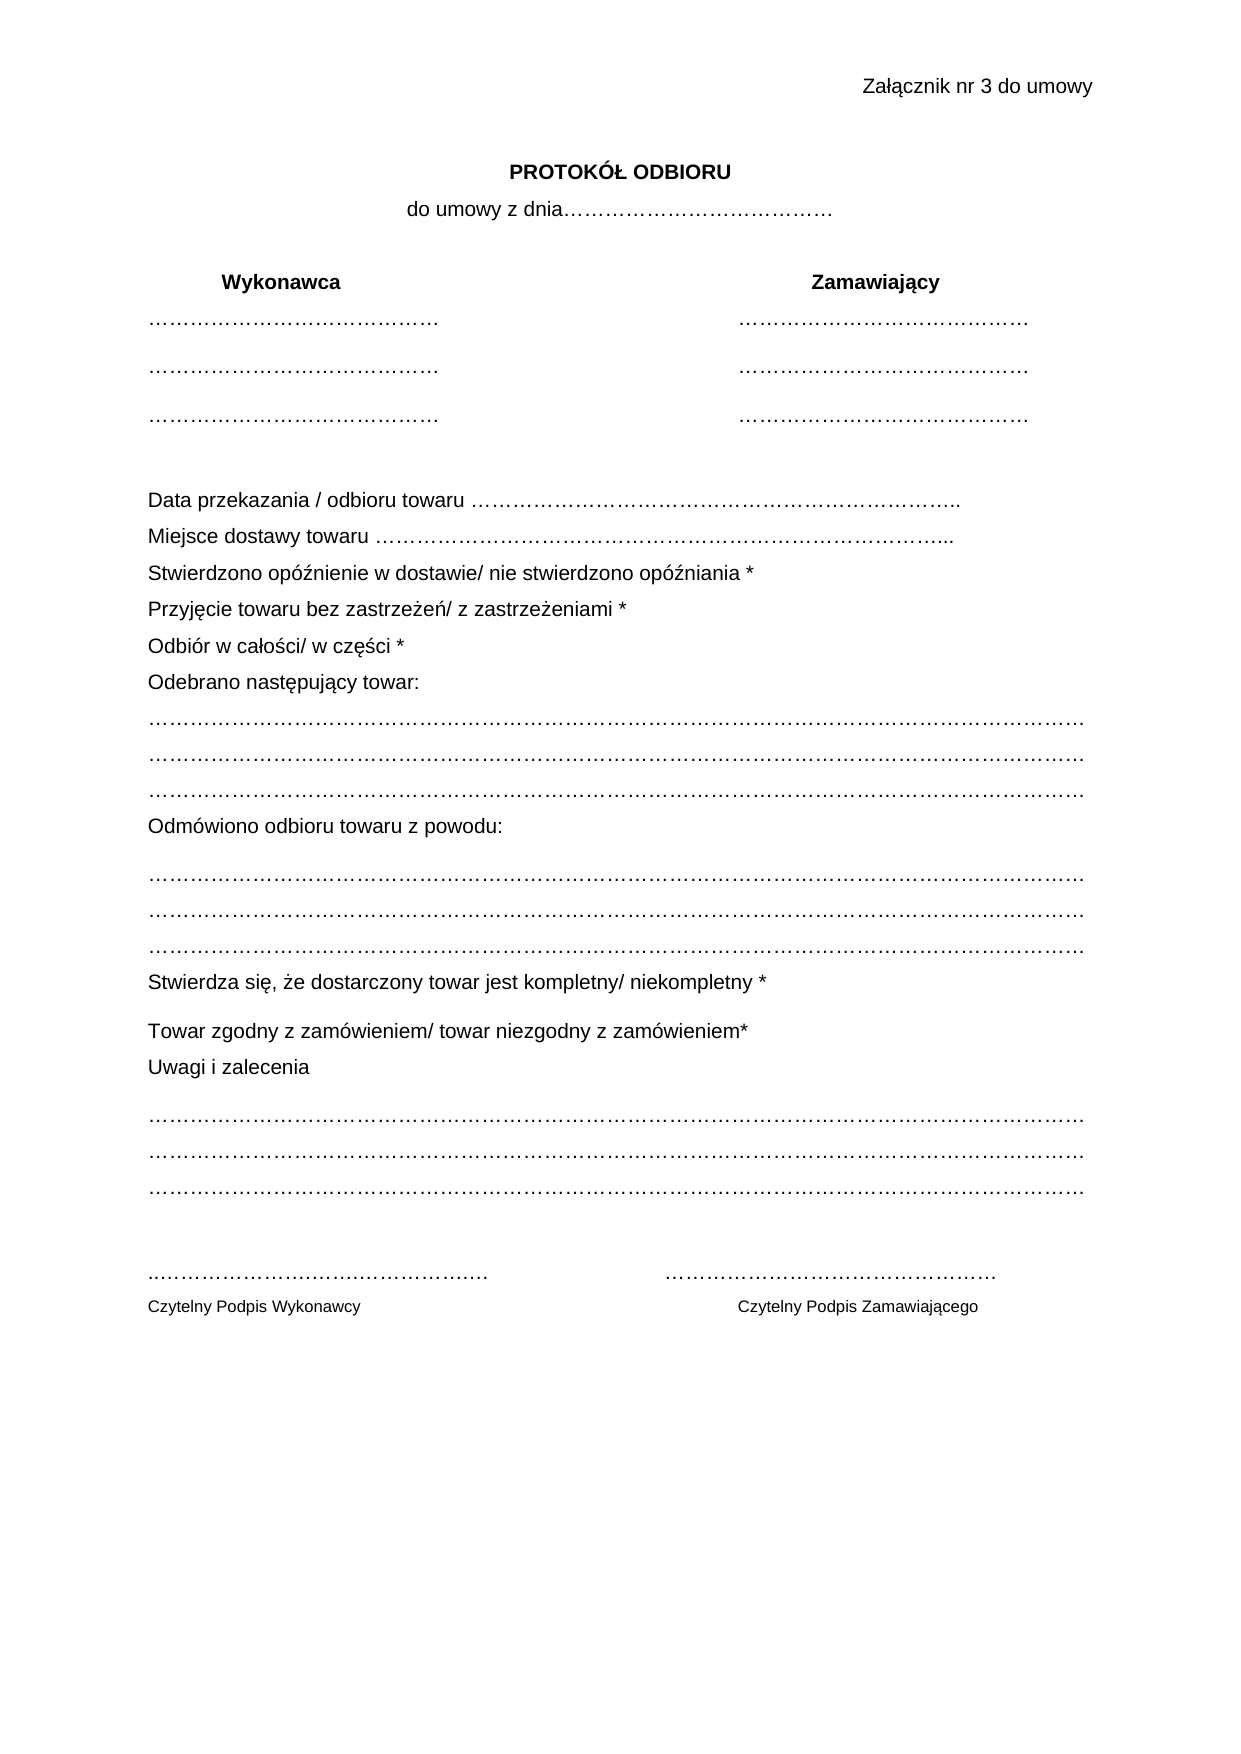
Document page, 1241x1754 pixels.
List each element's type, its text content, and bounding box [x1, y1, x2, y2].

text Stwierdzono opóźnienie w dostawie/ nie stwierdzono opóźniania * [148, 561, 1093, 584]
text ………………………………………………………………………………………………………………………………………………………………………………………………………………………………………………………………………………………………………………………………………………………………………Stwierdza się, że dostarczony towar jest kompletny/ niekompletny * [148, 862, 1093, 994]
text …………………………………… …………………………………… [148, 403, 1093, 427]
text Przyjęcie towaru bez zastrzeżeń/ z zastrzeżeniami * [148, 597, 1093, 621]
text Odbiór w całości/ w części * [148, 633, 1093, 657]
text do umowy z dnia………………………………… [148, 197, 1093, 221]
text …………………………………… …………………………………… [148, 354, 1093, 378]
text PROTOKÓŁ ODBIORU [148, 160, 1093, 184]
text ……………………………………………………………………………………………………………………………………………………………………………………………………………………………………………………………………………………………………………………………………………………………………… [148, 1103, 1093, 1199]
text Odebrano następujący towar: ………………………………………………………………………………………………………………………………………………………………………………………………………………………………………………………………………………………………………………………………………………………………………Odmówiono odbioru towaru z powodu: [148, 670, 1093, 838]
text Wykonawca Zamawiający [148, 269, 1093, 293]
text Uwagi i zalecenia [148, 1055, 1093, 1079]
text Miejsce dostawy towaru ………………………………………………………………………... [148, 524, 1093, 548]
text Towar zgodny z zamówieniem/ towar niezgodny z zamówieniem* [148, 1018, 1093, 1042]
text ..………………….…….…………….… ………………………………………… [148, 1260, 1093, 1284]
text Czytelny Podpis Wykonawcy Czytelny Podpis Zamawiającego [148, 1297, 1093, 1316]
text Data przekazania / odbioru towaru …………………………………………………………….. [148, 488, 1093, 512]
text …………………………………… …………………………………… [148, 306, 1093, 330]
